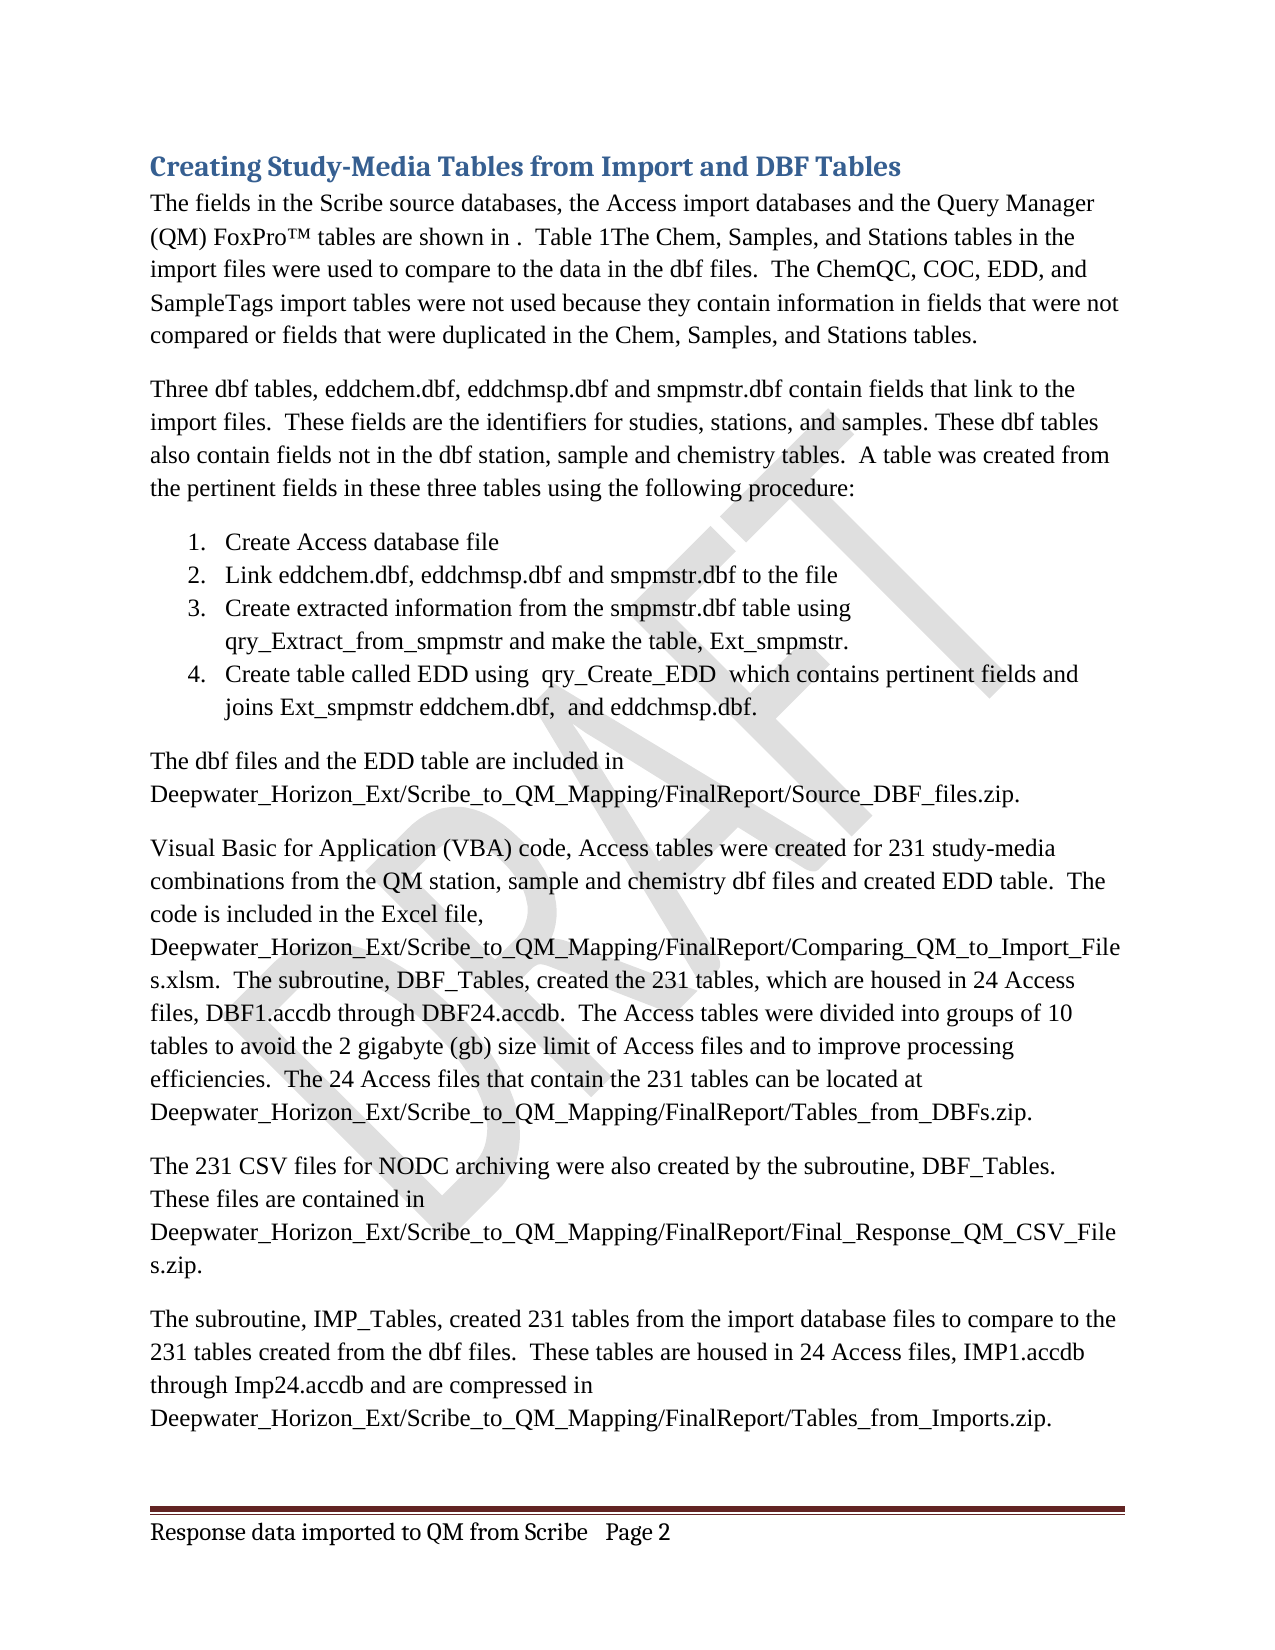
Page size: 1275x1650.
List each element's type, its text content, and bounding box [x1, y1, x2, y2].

list Create table called EDD using qry_Create_EDD which contains pertinent fields and joins Ext_smpmstr eddchem.dbf, and eddchmsp.dbf. [187, 659, 1125, 721]
text Visual Basic for Application (VBA) code, Access tables were created for 231 study-media combinations from the QM station, sample and chemistry dbf files and created EDD table. The code is included in the Excel file, Deepwater_Horizon_Ext/Scribe_to_QM_Mapping/FinalReport/Comparing_QM_to_Import_Files.xlsm. The subroutine, DBF_Tables, created the 231 tables, which are housed in 24 Access files, DBF1.accdb through DBF24.accdb. The Access tables were divided into groups of 10 tables to avoid the 2 gigabyte (gb) size limit of Access files and to improve processing efficiencies. The 24 Access files that contain the 231 tables can be located at Deepwater_Horizon_Ext/Scribe_to_QM_Mapping/FinalReport/Tables_from_DBFs.zip. [150, 833, 1125, 1126]
text The 231 CSV files for NODC archiving were also created by the subroutine, DBF_Tables. These files are contained in Deepwater_Horizon_Ext/Scribe_to_QM_Mapping/FinalReport/Final_Response_QM_CSV_Files.zip. [150, 1151, 1125, 1279]
list Create Access database file [187, 527, 1125, 556]
subtitle Creating Study-Media Tables from Import and DBF Tables [150, 150, 1125, 183]
list Create extracted information from the smpmstr.dbf table using qry_Extract_from_smpmstr and make the table, Ext_smpmstr. [187, 593, 1125, 655]
text Three dbf tables, eddchem.dbf, eddchmsp.dbf and smpmstr.dbf contain fields that link to the import files. These fields are the identifiers for studies, stations, and samples. These dbf tables also contain fields not in the dbf station, sample and chemistry tables. A table was created from the pertinent fields in these three tables using the following procedure: [150, 374, 1125, 502]
text The fields in the Scribe source databases, the Access import databases and the Query Manager (QM) FoxPro™ tables are shown in Table 2. The Chem, Samples, and Stations tables in the import files were used to compare to the data in the dbf files. The ChemQC, COC, EDD, and SampleTags import tables were not used because they contain information in fields that were not compared or fields that were duplicated in the Chem, Samples, and Stations tables. [150, 188, 1125, 349]
list Link eddchem.dbf, eddchmsp.dbf and smpmstr.dbf to the file [187, 560, 1125, 589]
text The dbf files and the EDD table are included in Deepwater_Horizon_Ext/Scribe_to_QM_Mapping/FinalReport/Source_DBF_files.zip. [150, 746, 1125, 808]
text The subroutine, IMP_Tables, created 231 tables from the import database files to compare to the 231 tables created from the dbf files. These tables are housed in 24 Access files, IMP1.accdb through Imp24.accdb and are compressed in Deepwater_Horizon_Ext/Scribe_to_QM_Mapping/FinalReport/Tables_from_Imports.zip. [150, 1304, 1125, 1432]
